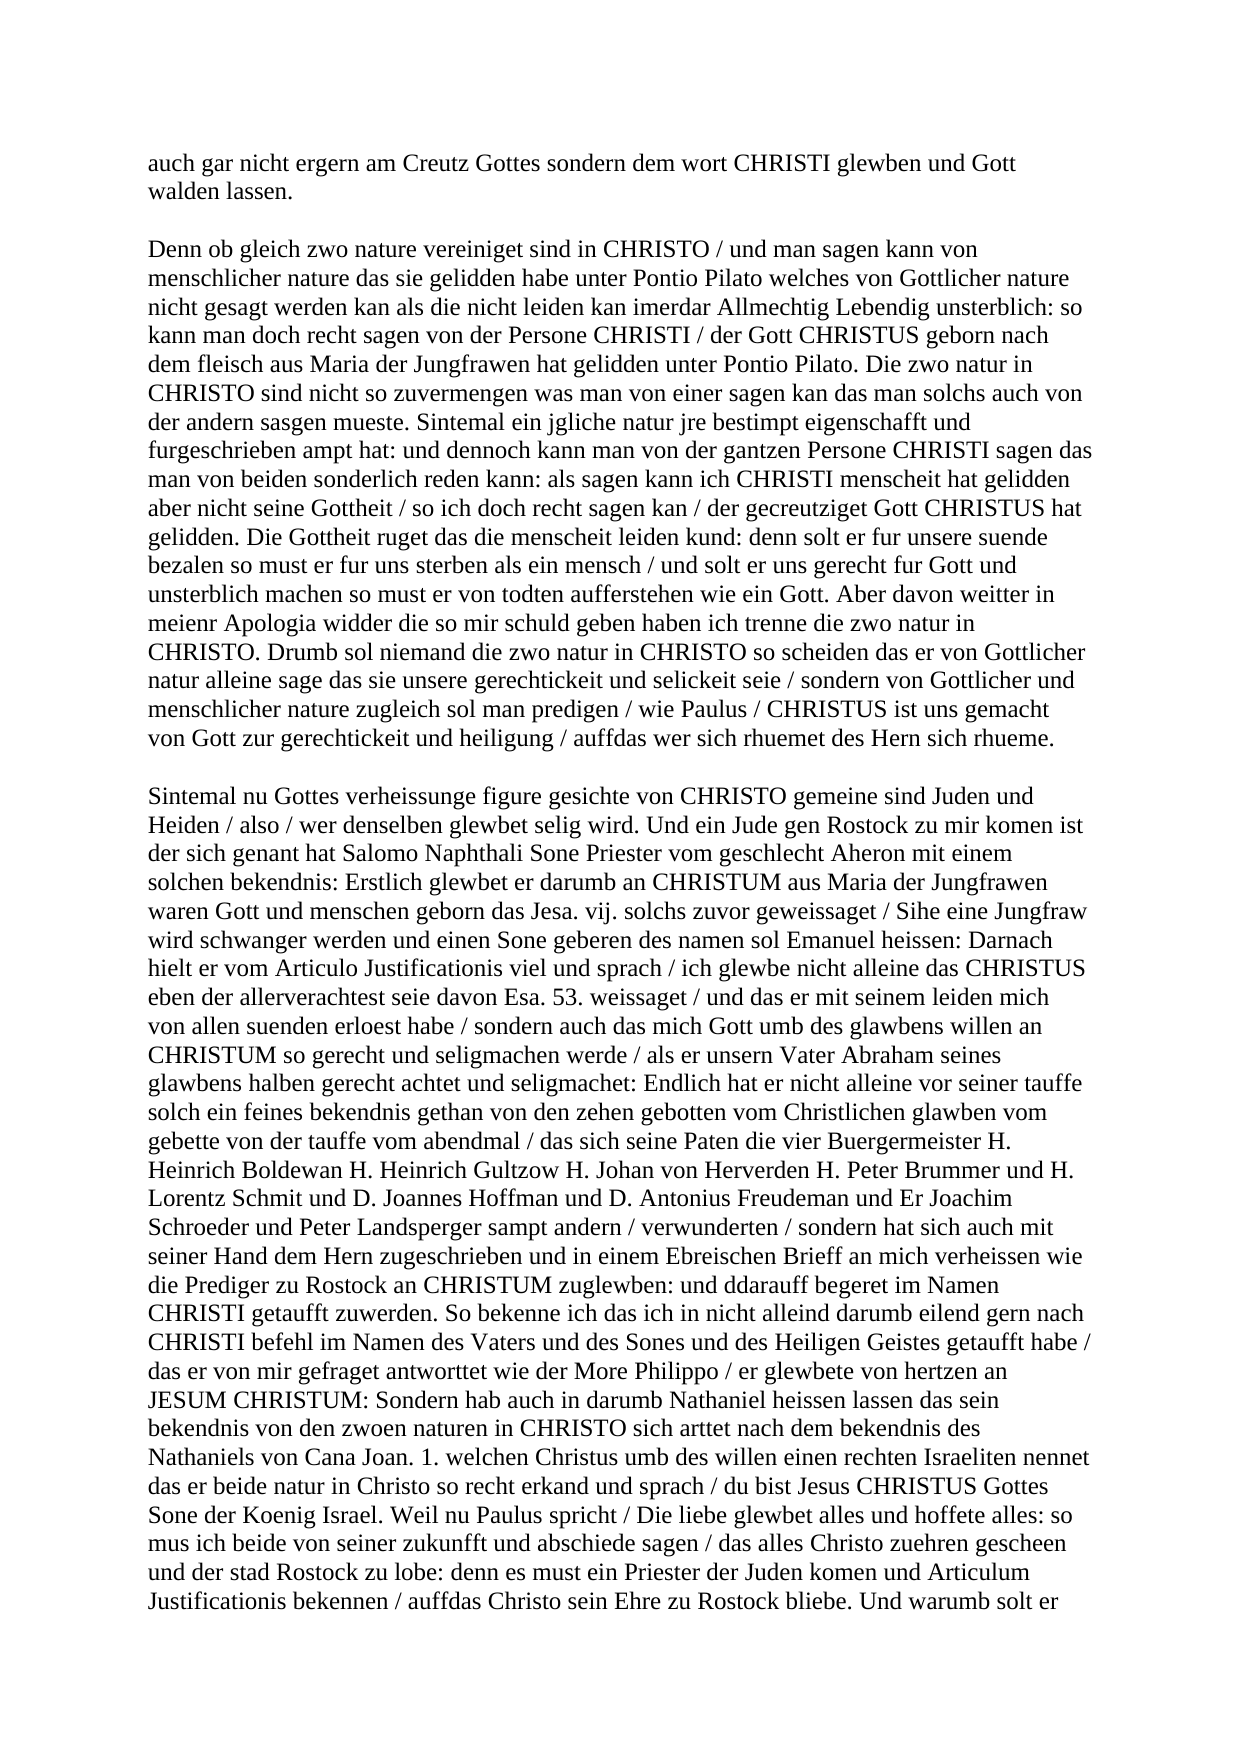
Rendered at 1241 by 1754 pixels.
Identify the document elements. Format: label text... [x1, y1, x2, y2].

text Denn ob gleich zwo nature vereiniget sind in CHRISTO / und man sagen kann von menschlicher nature das sie gelidden habe unter Pontio Pilato welches von Gottlicher nature nicht gesagt werden kan als die nicht leiden kan imerdar Allmechtig Lebendig unsterblich: so kann man doch recht sagen von der Persone CHRISTI / der Gott CHRISTUS geborn nach dem fleisch aus Maria der Jungfrawen hat gelidden unter Pontio Pilato. Die zwo natur in CHRISTO sind nicht so zuvermengen was man von einer sagen kan das man solchs auch von der andern sasgen mueste. Sintemal ein jgliche natur jre bestimpt eigenschafft und furgeschrieben ampt hat: und dennoch kann man von der gantzen Persone CHRISTI sagen das man von beiden sonderlich reden kann: als sagen kann ich CHRISTI menscheit hat gelidden aber nicht seine Gottheit / so ich doch recht sagen kan / der gecreutziget Gott CHRISTUS hat gelidden. Die Gottheit ruget das die menscheit leiden kund: denn solt er fur unsere suende bezalen so must er fur uns sterben als ein mensch / und solt er uns gerecht fur Gott und unsterblich machen so must er von todten aufferstehen wie ein Gott. Aber davon weitter in meienr Apologia widder die so mir schuld geben haben ich trenne die zwo natur in CHRISTO. Drumb sol niemand die zwo natur in CHRISTO so scheiden das er von Gottlicher natur alleine sage das sie unsere gerechtickeit und selickeit seie / sondern von Gottlicher und menschlicher nature zugleich sol man predigen / wie Paulus / CHRISTUS ist uns gemacht von Gott zur gerechtickeit und heiligung / auffdas wer sich rhuemet des Hern sich rhueme. [148, 234, 1093, 752]
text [148, 148, 1093, 205]
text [148, 781, 1093, 1615]
